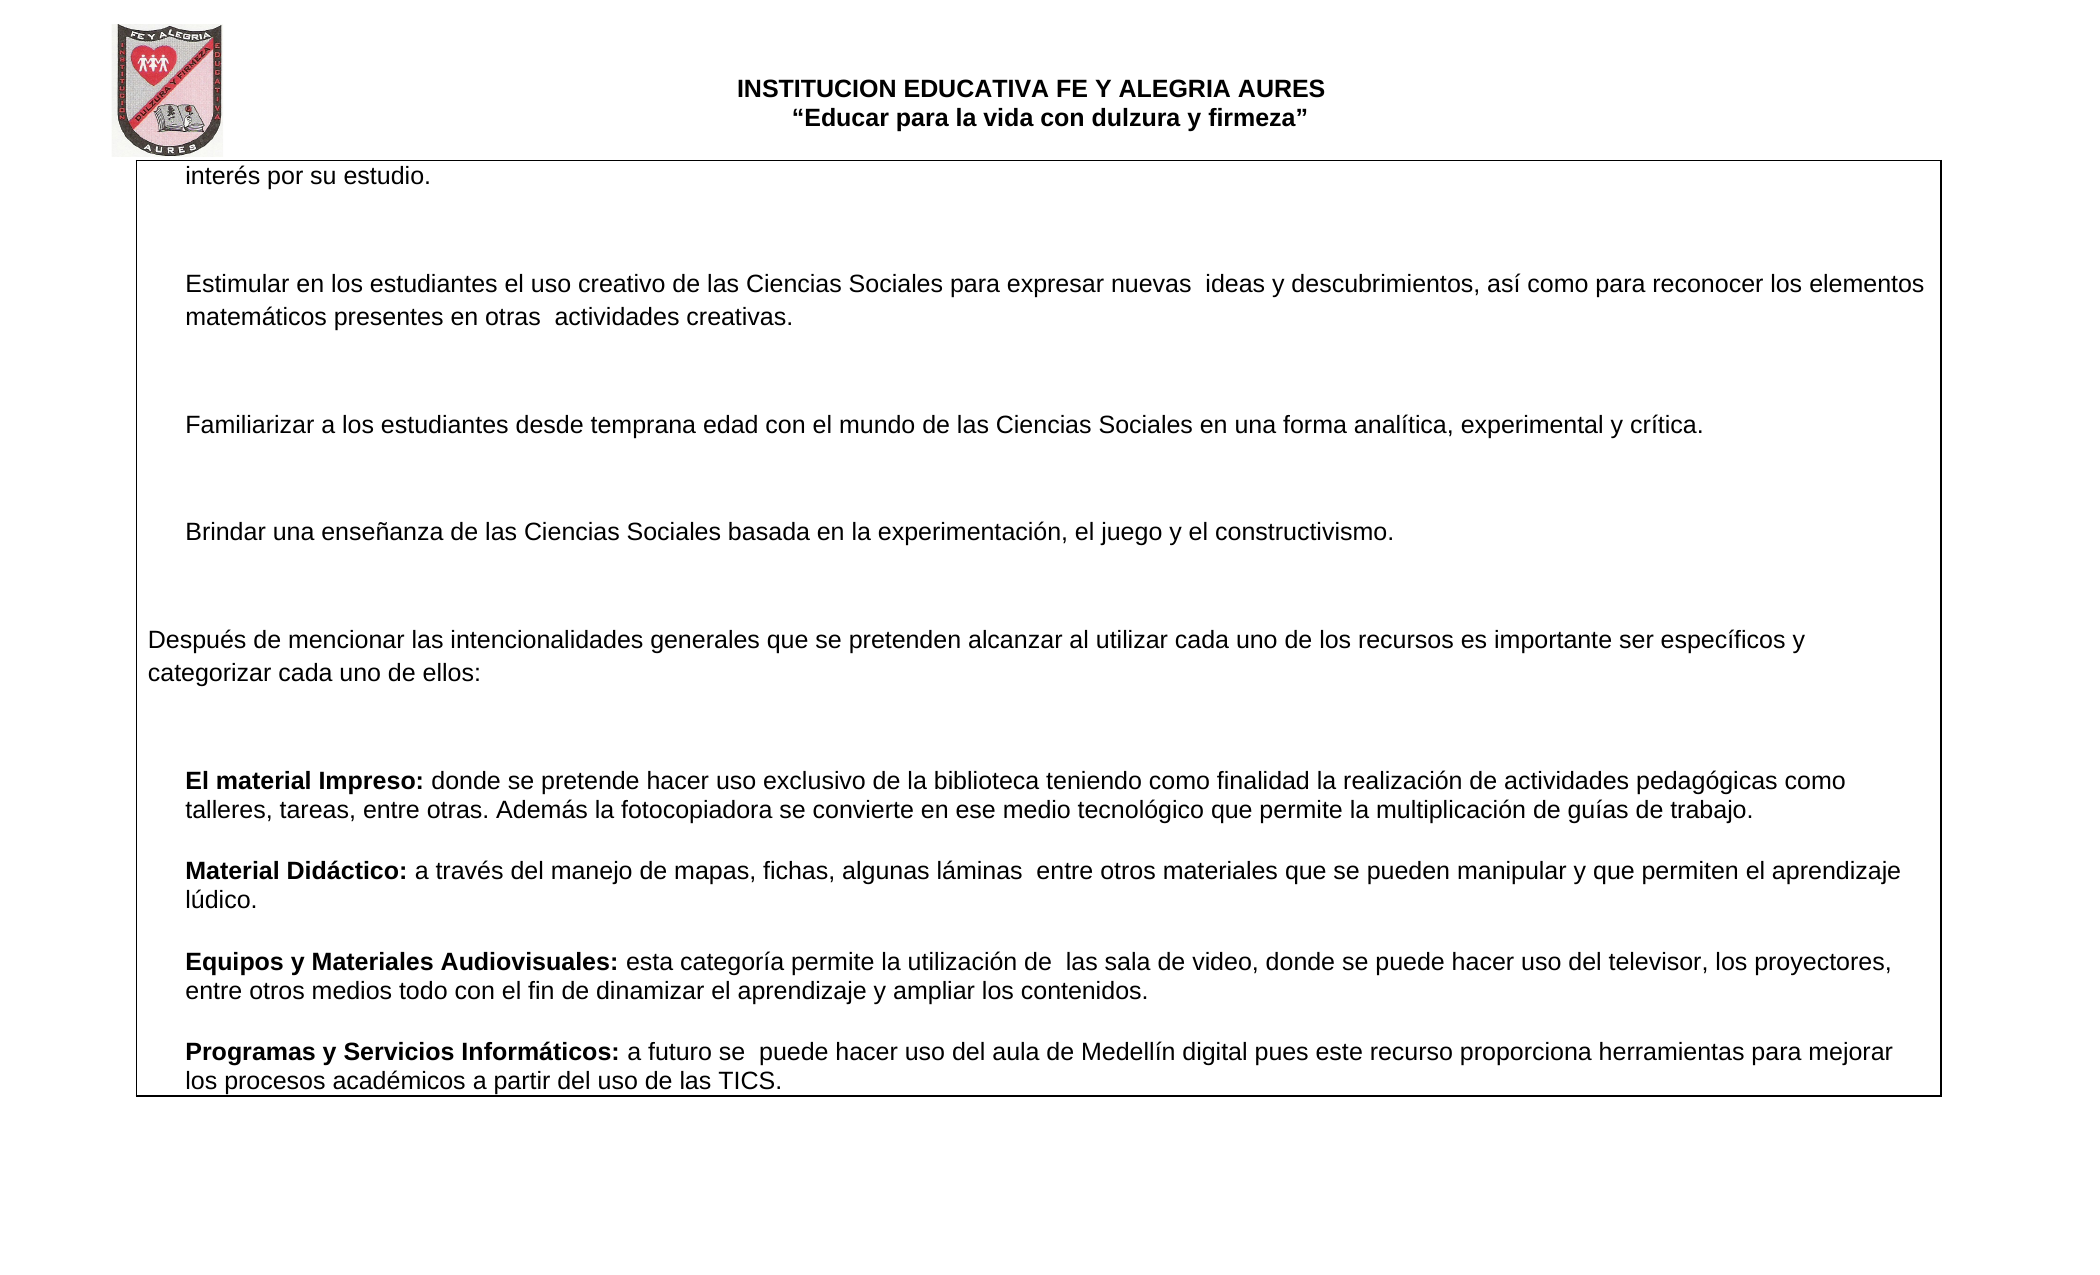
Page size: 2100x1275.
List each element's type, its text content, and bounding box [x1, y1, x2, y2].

picture [110, 24, 223, 156]
